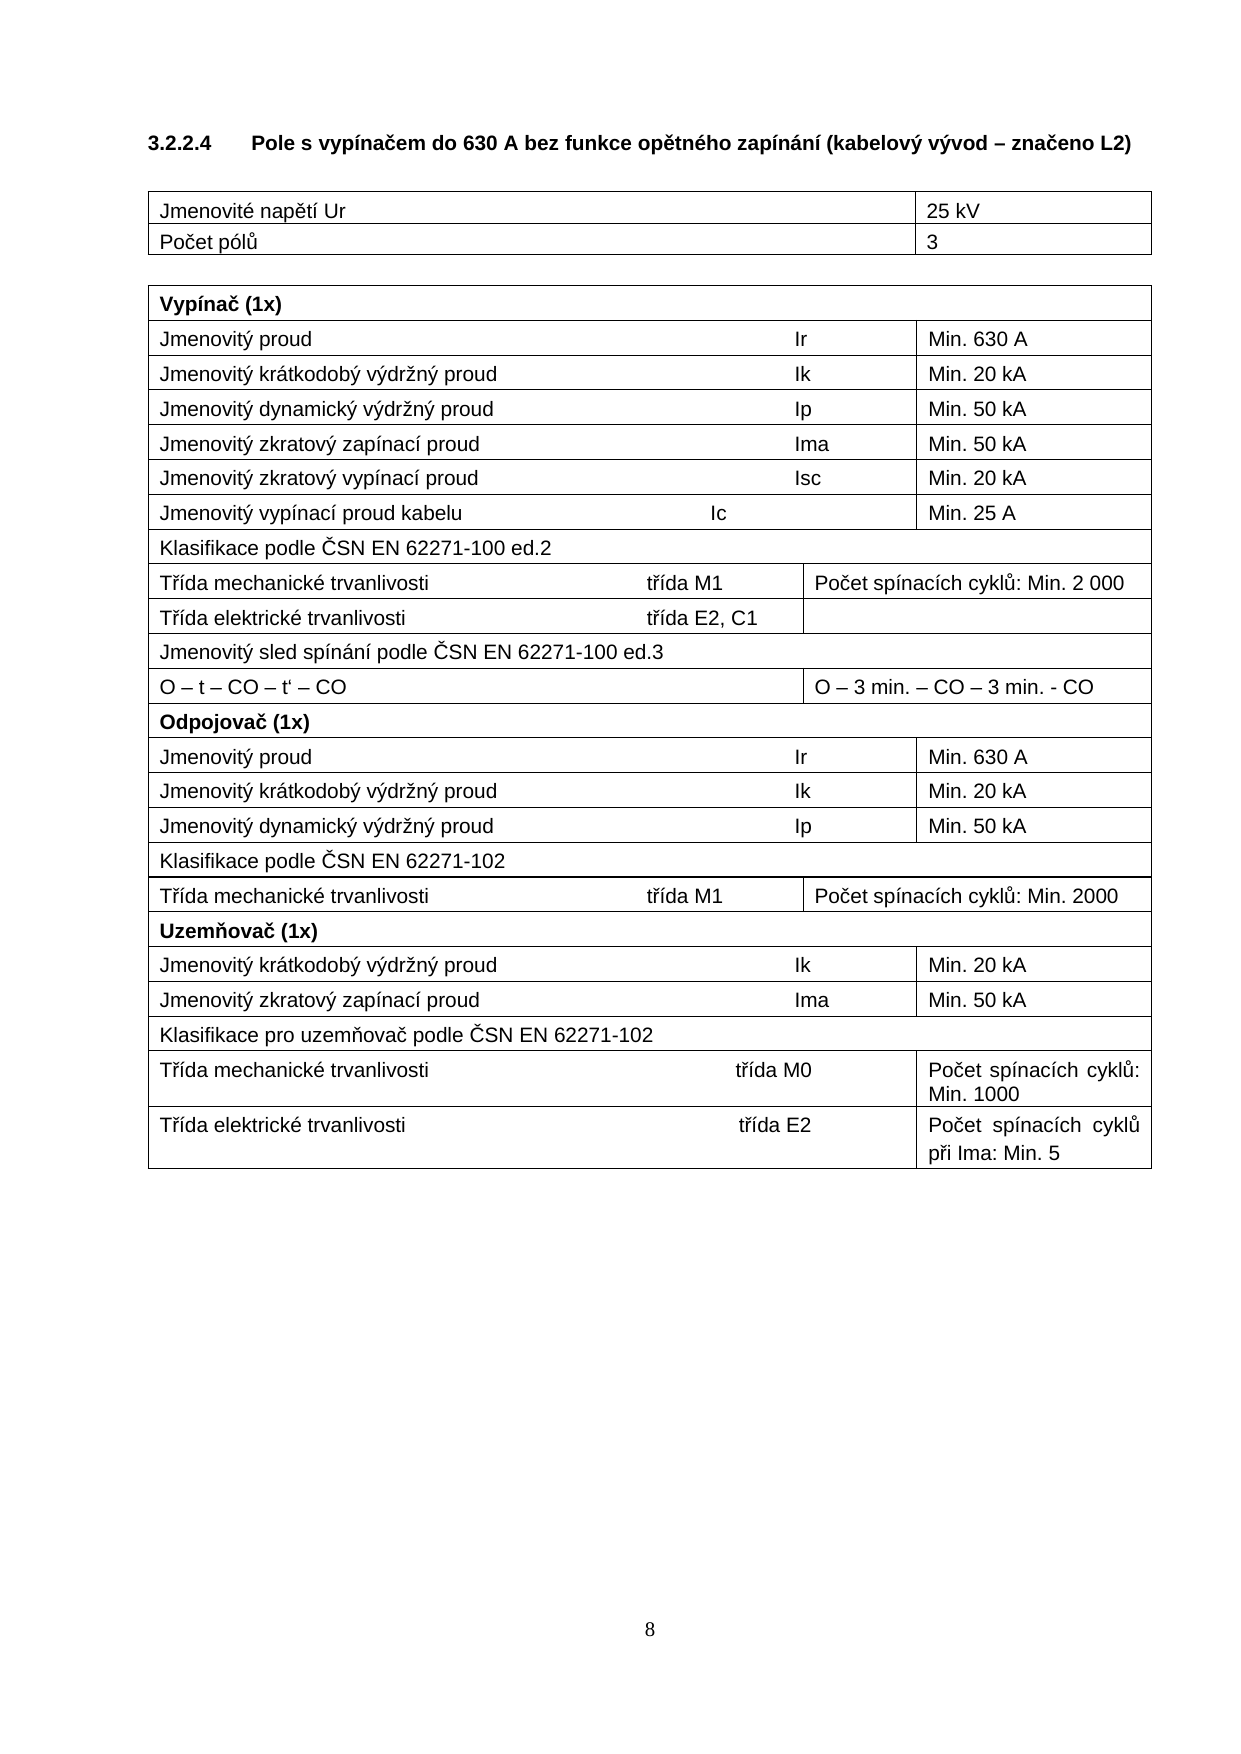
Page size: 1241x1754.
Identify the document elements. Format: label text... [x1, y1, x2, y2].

table_cell Počet spínacích cyklů při Ima: Min. 5 [917, 1107, 1151, 1168]
table_cell Počet spínacích cyklů: Min. 2000 [804, 878, 1151, 911]
table_cell Uzemňovač (1x) [149, 912, 1151, 946]
table_cell Min. 20 kA [917, 773, 1151, 807]
table_cell Jmenovitý zkratový vypínací proud Isc [149, 460, 916, 494]
table_cell Min. 630 A [917, 321, 1151, 354]
list Pole s vypínačem do 630 A bez funkce opětného zapínání (kabelový vývod – značeno L2) [148, 131, 1152, 155]
table_cell Min. 20 kA [917, 460, 1151, 494]
table_cell Jmenovitý zkratový zapínací proud Ima [149, 425, 916, 459]
table_cell Jmenovitý proud Ir [149, 321, 916, 354]
table_cell Klasifikace pro uzemňovač podle ČSN EN 62271-102 [149, 1017, 1151, 1050]
table_cell Třída elektrické trvanlivosti třída E2 [149, 1107, 916, 1168]
table_cell Min. 50 kA [917, 808, 1151, 842]
table_header Jmenovité napětí Ur [149, 192, 915, 222]
table_cell Jmenovitý vypínací proud kabelu Ic [149, 495, 916, 528]
table_cell Klasifikace podle ČSN EN 62271-102 [149, 843, 1151, 876]
table_cell Odpojovač (1x) [149, 704, 1151, 737]
table_cell Min. 20 kA [917, 356, 1151, 389]
table_cell O – 3 min. – CO – 3 min. - CO [804, 669, 1151, 702]
table_cell Jmenovitý dynamický výdržný proud Ip [149, 808, 916, 842]
table_cell Min. 50 kA [917, 390, 1151, 424]
table_cell Jmenovitý krátkodobý výdržný proud Ik [149, 773, 916, 807]
table_cell Třída elektrické trvanlivosti třída E2, C1 [149, 599, 803, 633]
table_cell Jmenovitý dynamický výdržný proud Ip [149, 390, 916, 424]
table_cell Jmenovitý krátkodobý výdržný proud Ik [149, 356, 916, 389]
table_cell Min. 25 A [917, 495, 1151, 528]
table_cell Min. 630 A [917, 738, 1151, 772]
table_cell Jmenovitý sled spínání podle ČSN EN 62271-100 ed.3 [149, 634, 1151, 668]
table_cell Min. 50 kA [917, 982, 1151, 1016]
table_cell Počet pólů [149, 224, 915, 254]
table_header Vypínač (1x) [149, 286, 1151, 320]
table_cell O – t – CO – t‘ – CO [149, 669, 803, 702]
table_cell Jmenovitý krátkodobý výdržný proud Ik [149, 947, 916, 981]
table_cell Jmenovitý proud Ir [149, 738, 916, 772]
table_cell Min. 50 kA [917, 425, 1151, 459]
table_cell Počet spínacích cyklů: Min. 1000 [917, 1051, 1151, 1106]
table_cell Počet spínacích cyklů: Min. 2 000 [804, 564, 1151, 598]
table_header 25 kV [916, 192, 1151, 222]
table_cell Třída mechanické trvanlivosti třída M1 [149, 564, 803, 598]
table_cell [804, 599, 1151, 633]
table_cell Třída mechanické trvanlivosti třída M0 [149, 1051, 916, 1106]
table_cell Jmenovitý zkratový zapínací proud Ima [149, 982, 916, 1016]
table_cell 3 [916, 224, 1151, 254]
table_cell Klasifikace podle ČSN EN 62271-100 ed.2 [149, 530, 1151, 563]
table_cell Min. 20 kA [917, 947, 1151, 981]
table_cell Třída mechanické trvanlivosti třída M1 [149, 878, 803, 911]
